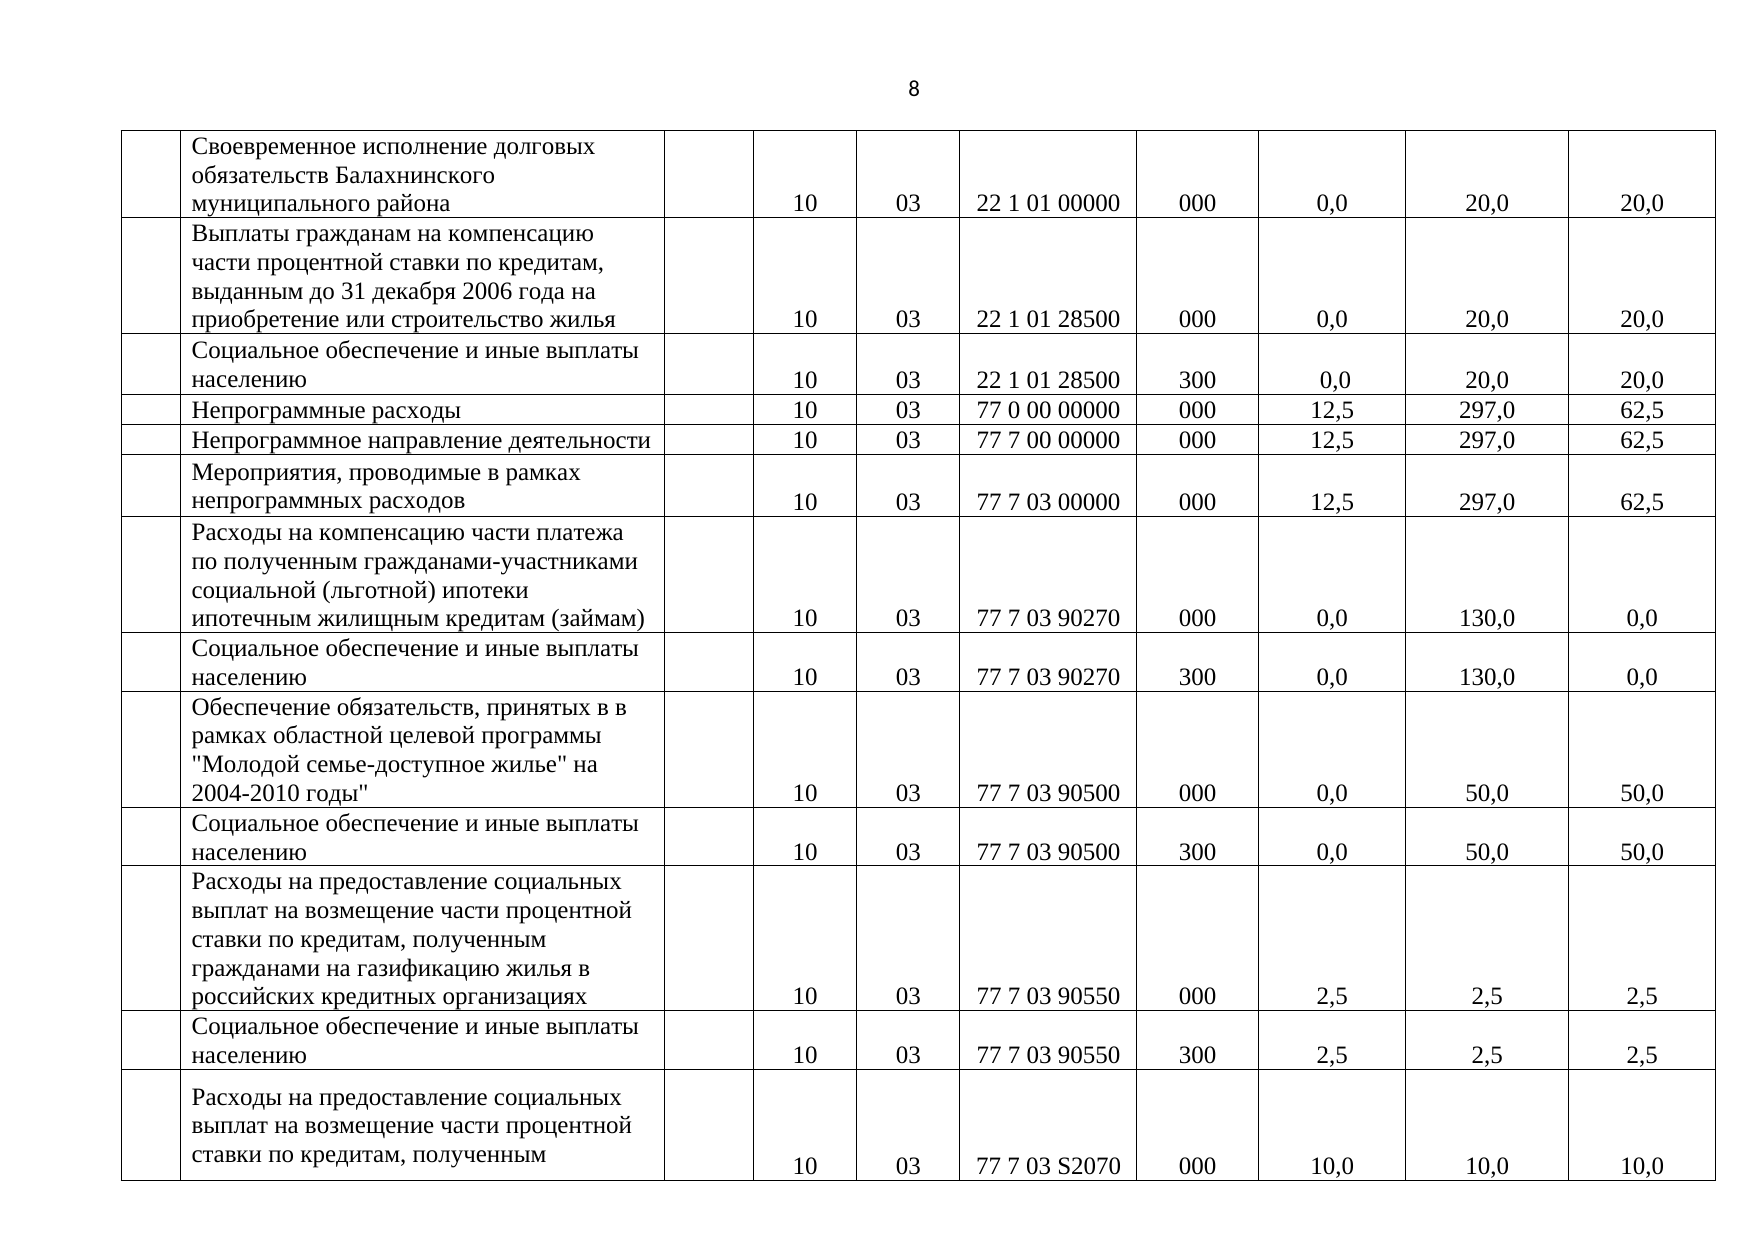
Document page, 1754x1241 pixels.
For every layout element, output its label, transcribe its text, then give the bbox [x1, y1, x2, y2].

table_cell 03 [857, 218, 959, 333]
table_cell [122, 131, 180, 217]
table_cell 77 7 03 90500 [960, 692, 1136, 807]
table_cell 20,0 [1406, 218, 1568, 333]
table_cell 0,0 [1569, 633, 1715, 691]
table_cell 297,0 [1406, 455, 1568, 516]
table_cell 62,5 [1569, 425, 1715, 454]
table_cell 300 [1137, 1011, 1258, 1069]
table_cell [122, 633, 180, 691]
table_cell 000 [1137, 425, 1258, 454]
table_cell [665, 425, 753, 454]
table_cell [665, 866, 753, 1010]
table_cell [665, 455, 753, 516]
table_cell Социальное обеспечение и иные выплаты населению [181, 1011, 664, 1069]
table_cell [122, 808, 180, 865]
table_cell [665, 131, 753, 217]
table_cell 12,5 [1259, 425, 1405, 454]
table_cell Социальное обеспечение и иные выплаты населению [181, 334, 664, 394]
table_cell 77 7 03 90500 [960, 808, 1136, 865]
table_cell 77 7 03 00000 [960, 455, 1136, 516]
table_cell 10,0 [1259, 1070, 1405, 1180]
table_cell 20,0 [1406, 131, 1568, 217]
table_cell [665, 633, 753, 691]
table_cell 20,0 [1569, 334, 1715, 394]
table_cell 0,0 [1259, 808, 1405, 865]
table_cell 50,0 [1406, 808, 1568, 865]
table_cell 130,0 [1406, 517, 1568, 632]
table_cell 03 [857, 455, 959, 516]
table_cell 000 [1137, 218, 1258, 333]
table_cell 62,5 [1569, 455, 1715, 516]
table_cell 2,5 [1259, 866, 1405, 1010]
table_cell 22 1 01 00000 [960, 131, 1136, 217]
table_cell [122, 218, 180, 333]
table_cell 2,5 [1406, 866, 1568, 1010]
table_cell [122, 1070, 180, 1180]
table_cell Социальное обеспечение и иные выплаты населению [181, 633, 664, 691]
table_cell 10 [754, 808, 856, 865]
table_cell 10 [754, 866, 856, 1010]
table_cell 0,0 [1259, 517, 1405, 632]
table_cell Обеспечение обязательств, принятых в в рамках областной целевой программы "Молодой семье-доступное жилье" на 2004-2010 годы" [181, 692, 664, 807]
table_cell 10 [754, 395, 856, 424]
table_cell 50,0 [1406, 692, 1568, 807]
table_cell [665, 808, 753, 865]
table_cell Расходы на компенсацию части платежа по полученным гражданами-участниками социальной (льготной) ипотеки ипотечным жилищным кредитам (займам) [181, 517, 664, 632]
table_cell 03 [857, 866, 959, 1010]
table_cell 000 [1137, 455, 1258, 516]
table_cell 77 7 03 90550 [960, 1011, 1136, 1069]
table_cell 10 [754, 425, 856, 454]
table_cell 0,0 [1259, 334, 1405, 394]
table_cell 300 [1137, 334, 1258, 394]
table_cell 03 [857, 1011, 959, 1069]
table_cell 20,0 [1569, 218, 1715, 333]
table_cell 297,0 [1406, 425, 1568, 454]
table_cell 03 [857, 692, 959, 807]
table_cell [665, 334, 753, 394]
table_cell Непрограммные расходы [181, 395, 664, 424]
table_cell 20,0 [1569, 131, 1715, 217]
table_cell 10 [754, 334, 856, 394]
table_cell 10,0 [1569, 1070, 1715, 1180]
table_cell 50,0 [1569, 692, 1715, 807]
table_cell 300 [1137, 808, 1258, 865]
table_cell 10 [754, 692, 856, 807]
table_cell 03 [857, 334, 959, 394]
table_cell 62,5 [1569, 395, 1715, 424]
table_cell [122, 866, 180, 1010]
table_cell 000 [1137, 692, 1258, 807]
table_cell Непрограммное направление деятельности [181, 425, 664, 454]
table_cell 10,0 [1406, 1070, 1568, 1180]
table_cell 0,0 [1259, 218, 1405, 333]
table_cell 10 [754, 1070, 856, 1180]
table_cell [665, 1070, 753, 1180]
table_cell 77 7 03 90550 [960, 866, 1136, 1010]
table_cell 10 [754, 633, 856, 691]
table_cell [665, 692, 753, 807]
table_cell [181, 1070, 664, 1180]
table_cell 000 [1137, 395, 1258, 424]
table_cell 0,0 [1259, 633, 1405, 691]
table_cell [122, 517, 180, 632]
table_cell Расходы на предоставление социальных выплат на возмещение части процентной ставки по кредитам, полученным гражданами на газификацию жилья в российских кредитных организациях [181, 866, 664, 1010]
table_cell 000 [1137, 517, 1258, 632]
table_cell 03 [857, 425, 959, 454]
table_cell 000 [1137, 131, 1258, 217]
table_cell Выплаты гражданам на компенсацию части процентной ставки по кредитам, выданным до 31 декабря 2006 года на приобретение или строительство жилья [181, 218, 664, 333]
table_cell [665, 1011, 753, 1069]
table_cell 10 [754, 131, 856, 217]
table_cell [122, 425, 180, 454]
table_cell [122, 395, 180, 424]
table_cell 77 7 03 90270 [960, 633, 1136, 691]
table_cell 12,5 [1259, 455, 1405, 516]
table_cell Мероприятия, проводимые в рамках непрограммных расходов [181, 455, 664, 516]
table_cell [665, 517, 753, 632]
table_cell 2,5 [1259, 1011, 1405, 1069]
table_cell 000 [1137, 1070, 1258, 1180]
table_cell 50,0 [1569, 808, 1715, 865]
table_cell 77 7 03 90270 [960, 517, 1136, 632]
table_cell 10 [754, 1011, 856, 1069]
table_cell 03 [857, 517, 959, 632]
table_cell [122, 692, 180, 807]
table_cell 03 [857, 1070, 959, 1180]
table_cell 000 [1137, 866, 1258, 1010]
table_cell 300 [1137, 633, 1258, 691]
table_cell [122, 1011, 180, 1069]
table_cell [665, 395, 753, 424]
table_cell Социальное обеспечение и иные выплаты населению [181, 808, 664, 865]
table_cell 77 7 00 00000 [960, 425, 1136, 454]
table_cell 0,0 [1569, 517, 1715, 632]
table_cell 2,5 [1569, 866, 1715, 1010]
table_cell 03 [857, 633, 959, 691]
table_cell 77 0 00 00000 [960, 395, 1136, 424]
table_cell 77 7 03 S2070 [960, 1070, 1136, 1180]
table_cell 0,0 [1259, 692, 1405, 807]
table_cell 130,0 [1406, 633, 1568, 691]
table_cell 2,5 [1569, 1011, 1715, 1069]
table_cell [665, 218, 753, 333]
table_cell 12,5 [1259, 395, 1405, 424]
table_cell 03 [857, 395, 959, 424]
table_cell Своевременное исполнение долговых обязательств Балахнинского муниципального района [181, 131, 664, 217]
table_cell 20,0 [1406, 334, 1568, 394]
table_cell 2,5 [1406, 1011, 1568, 1069]
table_cell 10 [754, 517, 856, 632]
table_cell 10 [754, 455, 856, 516]
table_cell 10 [754, 218, 856, 333]
table_cell [122, 455, 180, 516]
table_cell 03 [857, 808, 959, 865]
table_cell 0,0 [1259, 131, 1405, 217]
table_cell 297,0 [1406, 395, 1568, 424]
table_cell 03 [857, 131, 959, 217]
table_cell 22 1 01 28500 [960, 218, 1136, 333]
table_cell [122, 334, 180, 394]
table_cell 22 1 01 28500 [960, 334, 1136, 394]
